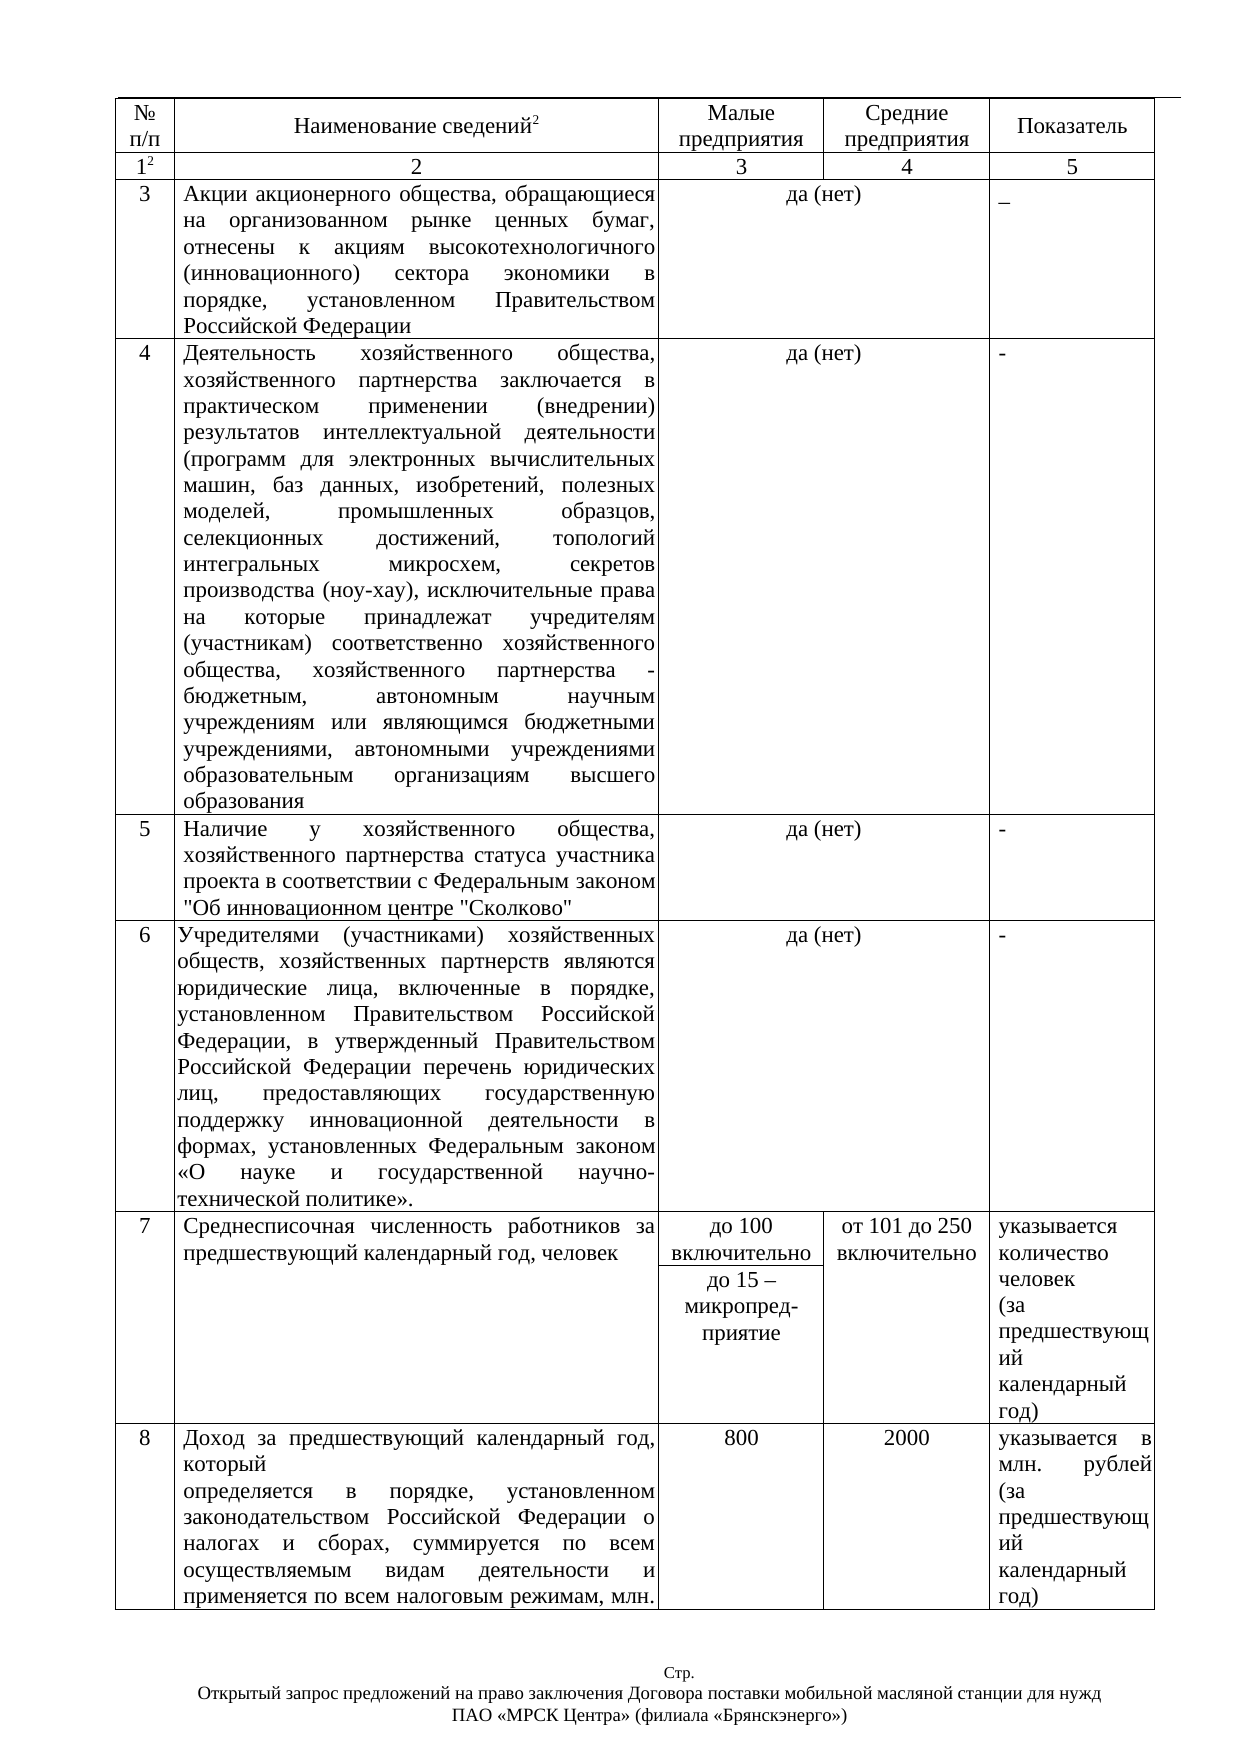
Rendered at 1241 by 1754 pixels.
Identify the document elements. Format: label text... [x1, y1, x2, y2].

table_cell да (нет) [659, 180, 989, 338]
table_cell Наличие у хозяйственного общества, хозяйственного партнерства статуса участника проекта в соответствии с Федеральным законом "Об инновационном центре "Сколково" [175, 815, 658, 920]
table_cell да (нет) [659, 339, 989, 814]
table_cell до 100 включительно [659, 1212, 823, 1265]
table_cell 5 [116, 815, 174, 920]
table_cell Деятельность хозяйственного общества, хозяйственного партнерства заключается в практическом применении (внедрении) результатов интеллектуальной деятельности (программ для электронных вычислительных машин, баз данных, изобретений, полезных моделей, промышленных образцов, селекционных достижений, топологий интегральных микросхем, секретов производства (ноу-хау), исключительные права на которые принадлежат учредителям (участникам) соответственно хозяйственного общества, хозяйственного партнерства - бюджетным, автономным научным учреждениям или являющимся бюджетными учреждениями, автономными учреждениями образовательным организациям высшего образования [175, 339, 658, 814]
table_cell - [990, 339, 1154, 814]
table_cell Акции акционерного общества, обращающиеся на организованном рынке ценных бумаг, отнесены к акциям высокотехнологичного (инновационного) сектора экономики в порядке, установленном Правительством Российской Федерации [175, 180, 658, 338]
table_cell до 15 – микропредприятие [659, 1266, 823, 1423]
table_cell 2000 [824, 1424, 989, 1608]
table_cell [175, 1424, 658, 1608]
table_header Наименование сведений2 [175, 99, 658, 152]
table_cell 7 [116, 1212, 174, 1423]
table_cell 12 [116, 153, 174, 179]
table_cell 4 [824, 153, 989, 179]
table_cell 3 [116, 180, 174, 338]
table_cell 2 [175, 153, 658, 179]
table_cell - [990, 921, 1154, 1211]
table_cell да (нет) [659, 815, 989, 920]
table_header Малые предприятия [659, 99, 823, 152]
table_cell указывается в млн. рублей (за предшествующий календарный год) [990, 1424, 1154, 1608]
table_cell Учредителями (участниками) хозяйственных обществ, хозяйственных партнерств являются юридические лица, включенные в порядке, установленном Правительством Российской Федерации, в утвержденный Правительством Российской Федерации перечень юридических лиц, предоставляющих государственную поддержку инновационной деятельности в формах, установленных Федеральным законом «О науке и государственной научно-технической политике». [175, 921, 658, 1211]
table_cell 6 [116, 921, 174, 1211]
table_header Средние предприятия [824, 99, 989, 152]
table_cell 8 [116, 1424, 174, 1608]
table_cell _ [990, 180, 1154, 338]
table_cell 800 [659, 1424, 823, 1608]
table_cell Среднесписочная численность работников за предшествующий календарный год, человек [175, 1212, 658, 1423]
table_cell 5 [990, 153, 1154, 179]
table_cell 3 [659, 153, 823, 179]
table_cell да (нет) [659, 921, 989, 1211]
table_header № п/п [116, 99, 174, 152]
table_cell от 101 до 250 включительно [824, 1212, 989, 1423]
table_header Показатель [990, 99, 1154, 152]
table_cell - [990, 815, 1154, 920]
table_cell 4 [116, 339, 174, 814]
table_cell указывается количество человек (за предшествующий календарный год) [990, 1212, 1154, 1423]
